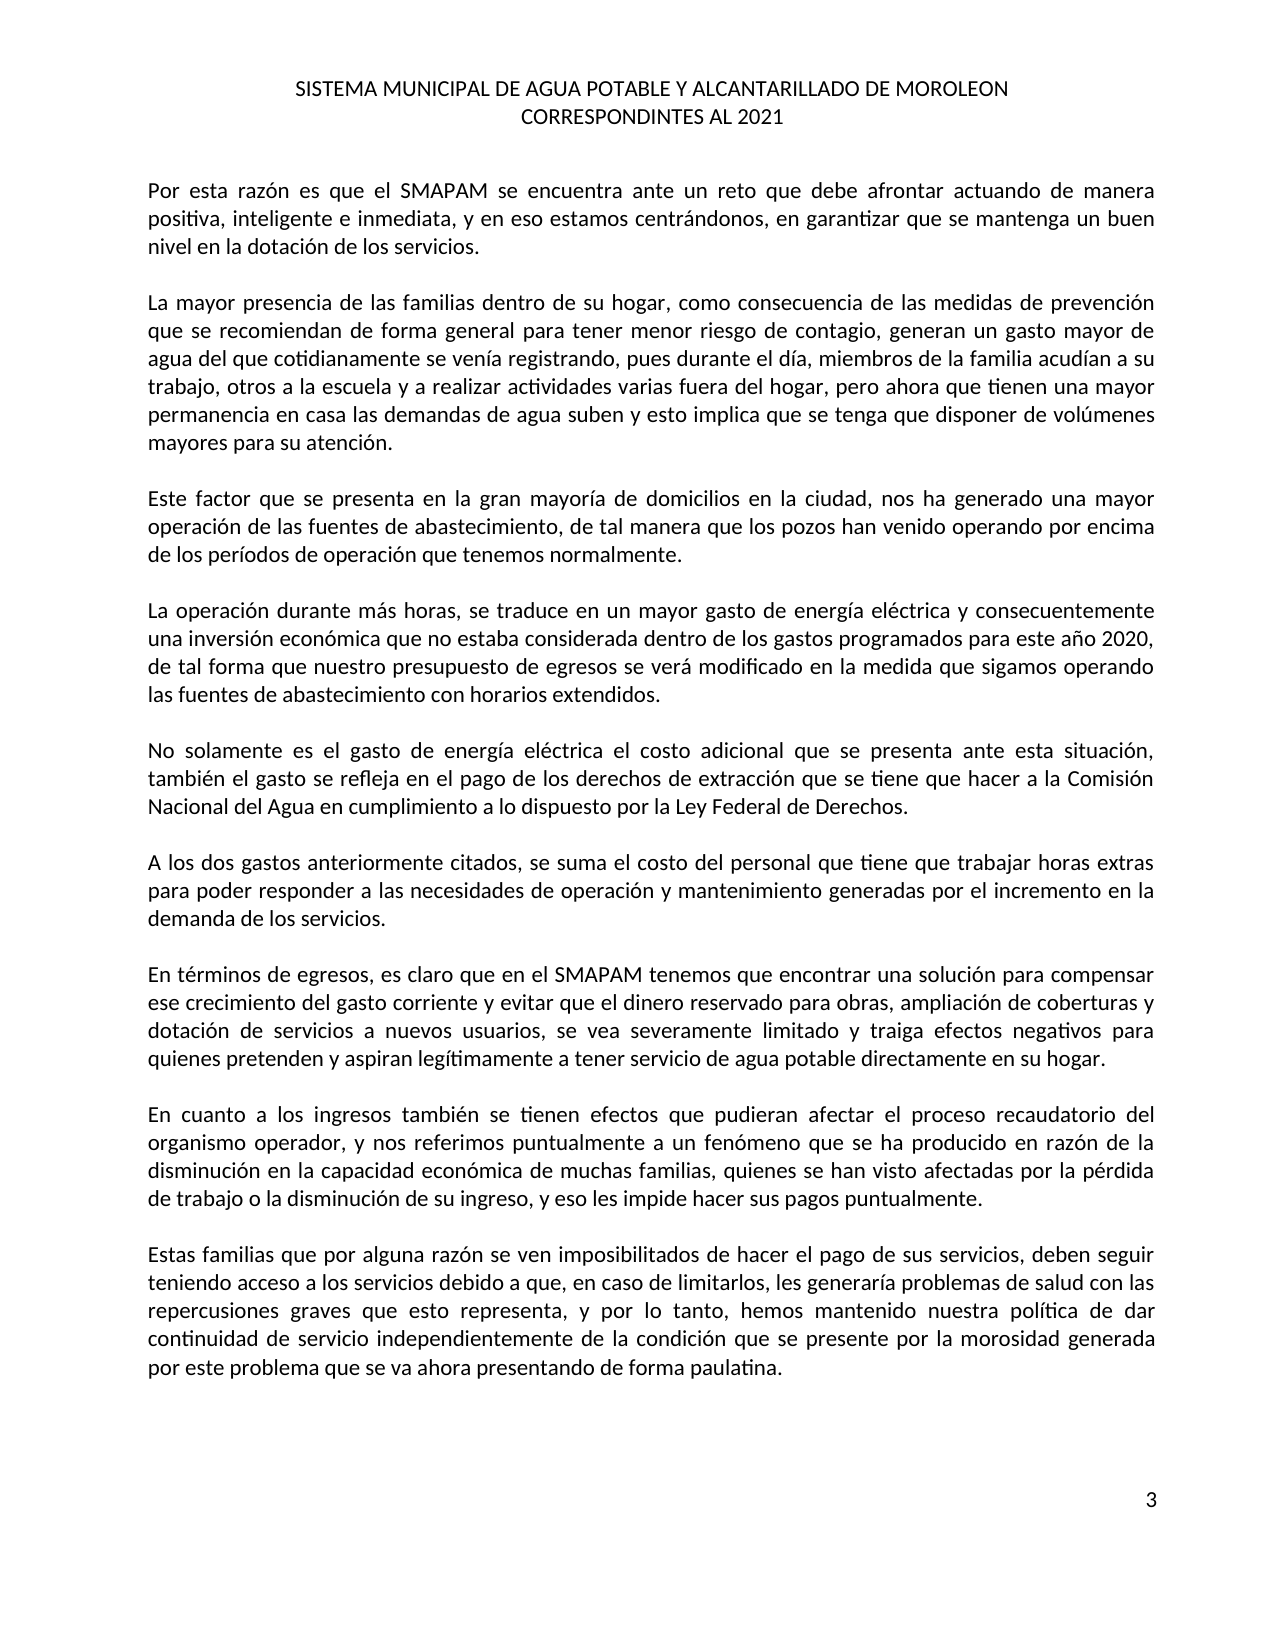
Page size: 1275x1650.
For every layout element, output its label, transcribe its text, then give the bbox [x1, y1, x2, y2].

text Este factor que se presenta en la gran mayoría de domicilios en la ciudad, nos ha generado una mayor operación de las fuentes de abastecimiento, de tal manera que los pozos han venido operando por encima de los períodos de operación que tenemos normalmente. [148, 484, 1157, 568]
text La operación durante más horas, se traduce en un mayor gasto de energía eléctrica y consecuentemente una inversión económica que no estaba considerada dentro de los gastos programados para este año 2020, de tal forma que nuestro presupuesto de egresos se verá modificado en la medida que sigamos operando las fuentes de abastecimiento con horarios extendidos. [148, 596, 1157, 708]
text La mayor presencia de las familias dentro de su hogar, como consecuencia de las medidas de prevención que se recomiendan de forma general para tener menor riesgo de contagio, generan un gasto mayor de agua del que cotidianamente se venía registrando, pues durante el día, miembros de la familia acudían a su trabajo, otros a la escuela y a realizar actividades varias fuera del hogar, pero ahora que tienen una mayor permanencia en casa las demandas de agua suben y esto implica que se tenga que disponer de volúmenes mayores para su atención. [148, 288, 1157, 456]
text No solamente es el gasto de energía eléctrica el costo adicional que se presenta ante esta situación, también el gasto se refleja en el pago de los derechos de extracción que se tiene que hacer a la Comisión Nacional del Agua en cumplimiento a lo dispuesto por la Ley Federal de Derechos. [148, 736, 1157, 820]
text A los dos gastos anteriormente citados, se suma el costo del personal que tiene que trabajar horas extras para poder responder a las necesidades de operación y mantenimiento generadas por el incremento en la demanda de los servicios. [148, 848, 1157, 932]
text Estas familias que por alguna razón se ven imposibilitados de hacer el pago de sus servicios, deben seguir teniendo acceso a los servicios debido a que, en caso de limitarlos, les generaría problemas de salud con las repercusiones graves que esto representa, y por lo tanto, hemos mantenido nuestra política de dar continuidad de servicio independientemente de la condición que se presente por la morosidad generada por este problema que se va ahora presentando de forma paulatina. [148, 1241, 1157, 1381]
text En términos de egresos, es claro que en el SMAPAM tenemos que encontrar una solución para compensar ese crecimiento del gasto corriente y evitar que el dinero reservado para obras, ampliación de coberturas y dotación de servicios a nuevos usuarios, se vea severamente limitado y traiga efectos negativos para quienes pretenden y aspiran legítimamente a tener servicio de agua potable directamente en su hogar. [148, 960, 1157, 1072]
text Por esta razón es que el SMAPAM se encuentra ante un reto que debe afrontar actuando de manera positiva, inteligente e inmediata, y en eso estamos centrándonos, en garantizar que se mantenga un buen nivel en la dotación de los servicios. [148, 176, 1157, 260]
text En cuanto a los ingresos también se tienen efectos que pudieran afectar el proceso recaudatorio del organismo operador, y nos referimos puntualmente a un fenómeno que se ha producido en razón de la disminución en la capacidad económica de muchas familias, quienes se han visto afectadas por la pérdida de trabajo o la disminución de su ingreso, y eso les impide hacer sus pagos puntualmente. [148, 1100, 1157, 1212]
